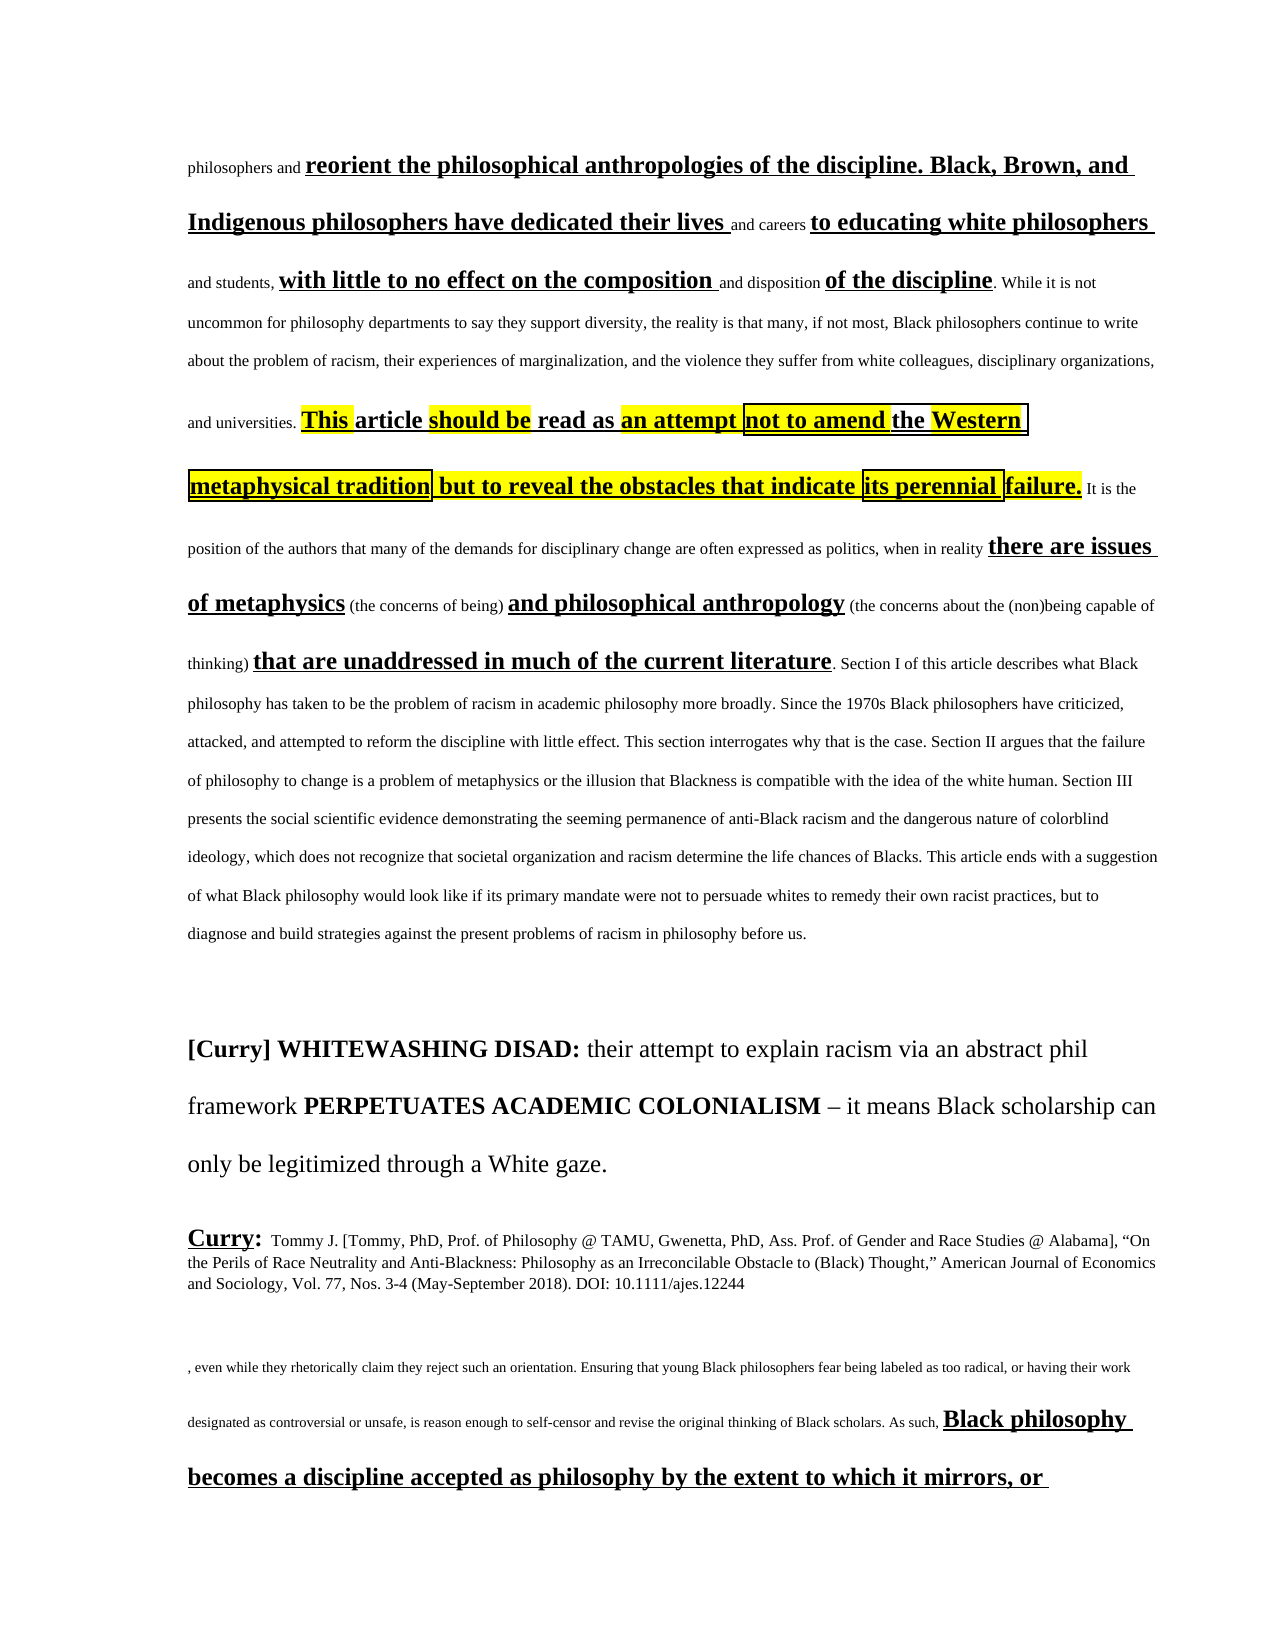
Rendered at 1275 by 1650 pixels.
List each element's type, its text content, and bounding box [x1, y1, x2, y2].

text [187, 150, 1162, 943]
text Curry: Tommy J. [Tommy, PhD, Prof. of Philosophy @ TAMU, Gwenetta, PhD, Ass. Prof. of Gender and Race Studies @ Alabama], “On the Perils of Race Neutrality and Anti-Blackness: Philosophy as an Irreconcilable Obstacle to (Black) Thought,” American Journal of Economics and Sociology, Vol. 77, Nos. 3-4 (May-September 2018). DOI: 10.1111/ajes.12244 [187, 1223, 1162, 1293]
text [187, 1359, 1162, 1491]
text [Curry] WHITEWASHING DISAD: their attempt to explain racism via an abstract phil framework PERPETUATES ACADEMIC COLONIALISM – it means Black scholarship can only be legitimized through a White gaze. [187, 1034, 1162, 1177]
